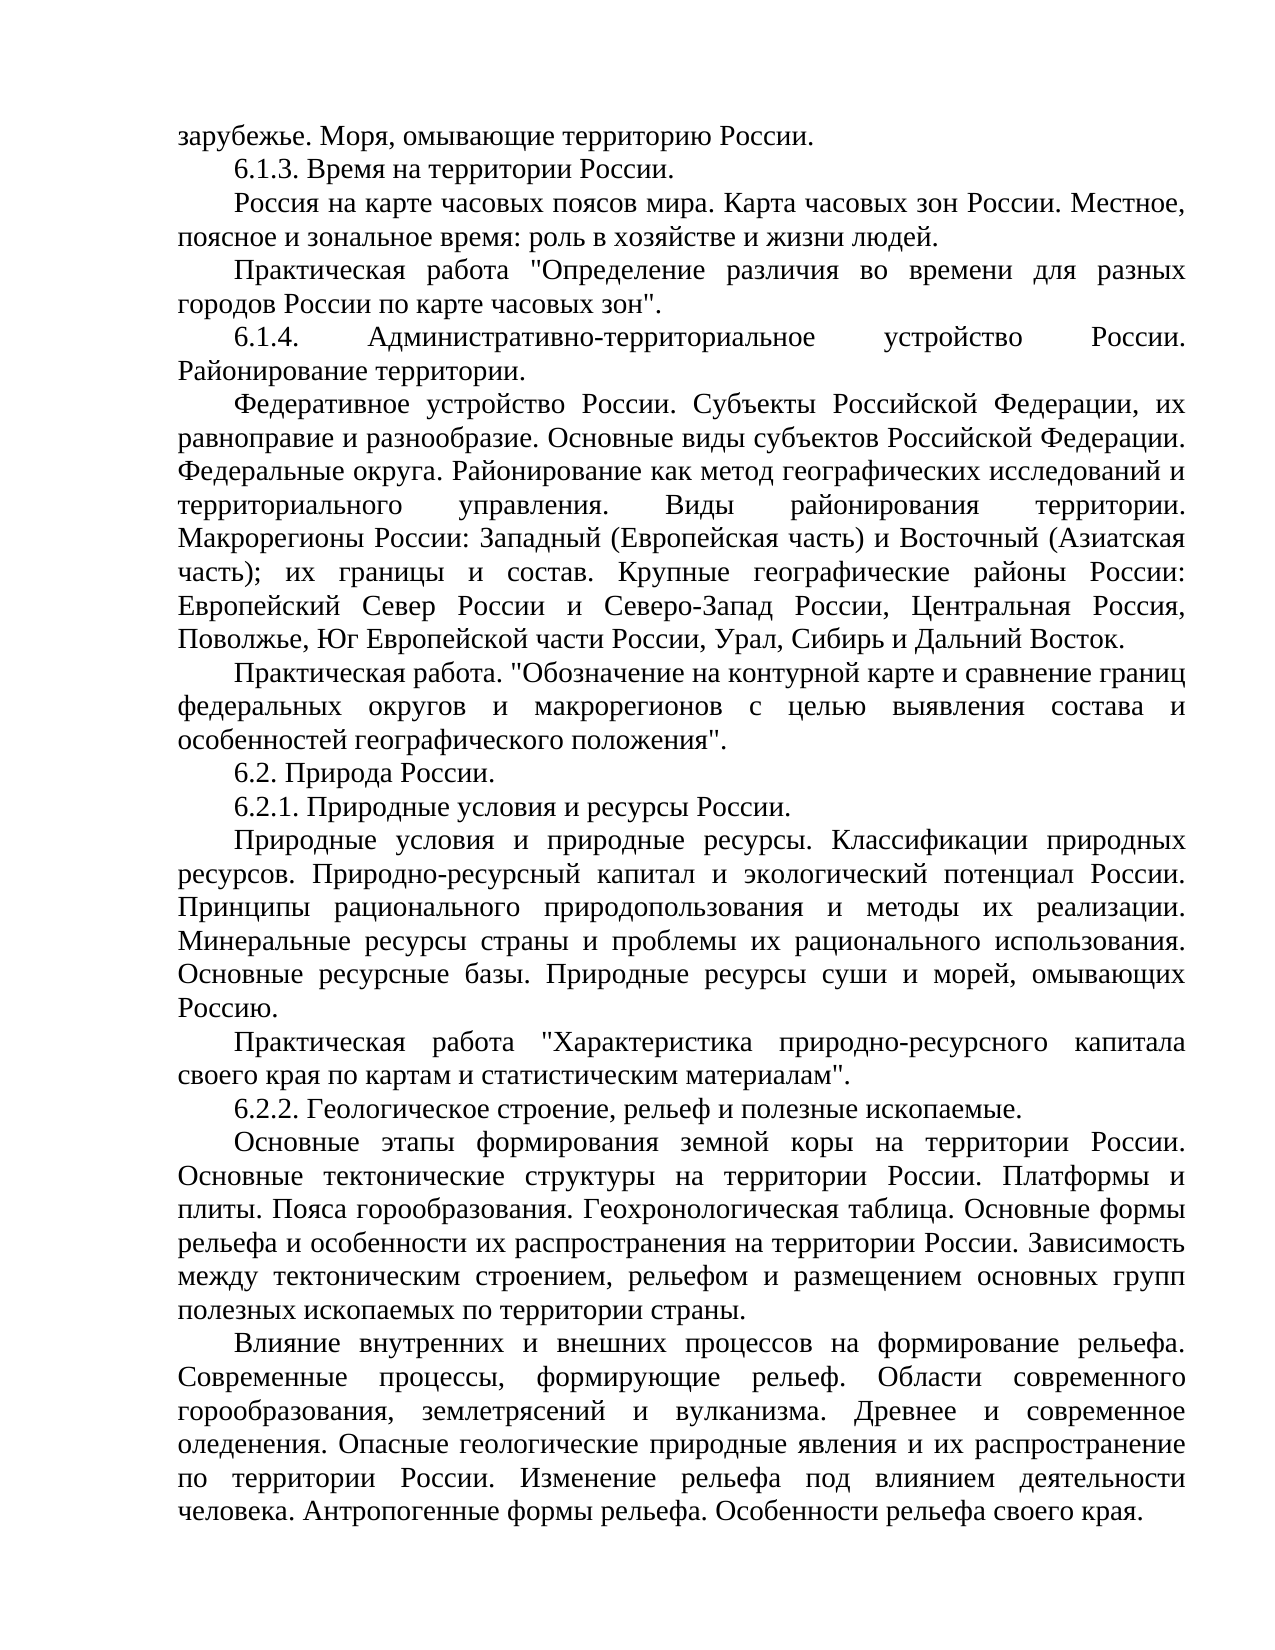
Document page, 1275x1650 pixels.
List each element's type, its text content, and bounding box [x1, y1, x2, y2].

text Практическая работа "Определение различия во времени для разных городов России по карте часовых зон". [177, 252, 1186, 319]
text 6.1.3. Время на территории России. [177, 152, 1186, 185]
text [177, 118, 1186, 152]
text Практическая работа "Характеристика природно-ресурсного капитала своего края по картам и статистическим материалам". [177, 1024, 1186, 1091]
text 6.2.2. Геологическое строение, рельеф и полезные ископаемые. [177, 1091, 1186, 1124]
text 6.2. Природа России. [177, 755, 1186, 789]
text 6.1.4. Административно-территориальное устройство России. Районирование территории. [177, 319, 1186, 386]
text Федеративное устройство России. Субъекты Российской Федерации, их равноправие и разнообразие. Основные виды субъектов Российской Федерации. Федеральные округа. Районирование как метод географических исследований и территориального управления. Виды районирования территории. Макрорегионы России: Западный (Европейская часть) и Восточный (Азиатская часть); их границы и состав. Крупные географические районы России: Европейский Север России и Северо-Запад России, Центральная Россия, Поволжье, Юг Европейской части России, Урал, Сибирь и Дальний Восток. [177, 386, 1186, 655]
text Основные этапы формирования земной коры на территории России. Основные тектонические структуры на территории России. Платформы и плиты. Пояса горообразования. Геохронологическая таблица. Основные формы рельефа и особенности их распространения на территории России. Зависимость между тектоническим строением, рельефом и размещением основных групп полезных ископаемых по территории страны. [177, 1124, 1186, 1326]
text Природные условия и природные ресурсы. Классификации природных ресурсов. Природно-ресурсный капитал и экологический потенциал России. Принципы рационального природопользования и методы их реализации. Минеральные ресурсы страны и проблемы их рационального использования. Основные ресурсные базы. Природные ресурсы суши и морей, омывающих Россию. [177, 822, 1186, 1024]
text 6.2.1. Природные условия и ресурсы России. [177, 789, 1186, 822]
text Россия на карте часовых поясов мира. Карта часовых зон России. Местное, поясное и зональное время: роль в хозяйстве и жизни людей. [177, 185, 1186, 252]
text Практическая работа. "Обозначение на контурной карте и сравнение границ федеральных округов и макрорегионов с целью выявления состава и особенностей географического положения". [177, 655, 1186, 755]
text Влияние внутренних и внешних процессов на формирование рельефа. Современные процессы, формирующие рельеф. Области современного горообразования, землетрясений и вулканизма. Древнее и современное оледенения. Опасные геологические природные явления и их распространение по территории России. Изменение рельефа под влиянием деятельности человека. Антропогенные формы рельефа. Особенности рельефа своего края. [177, 1326, 1186, 1527]
